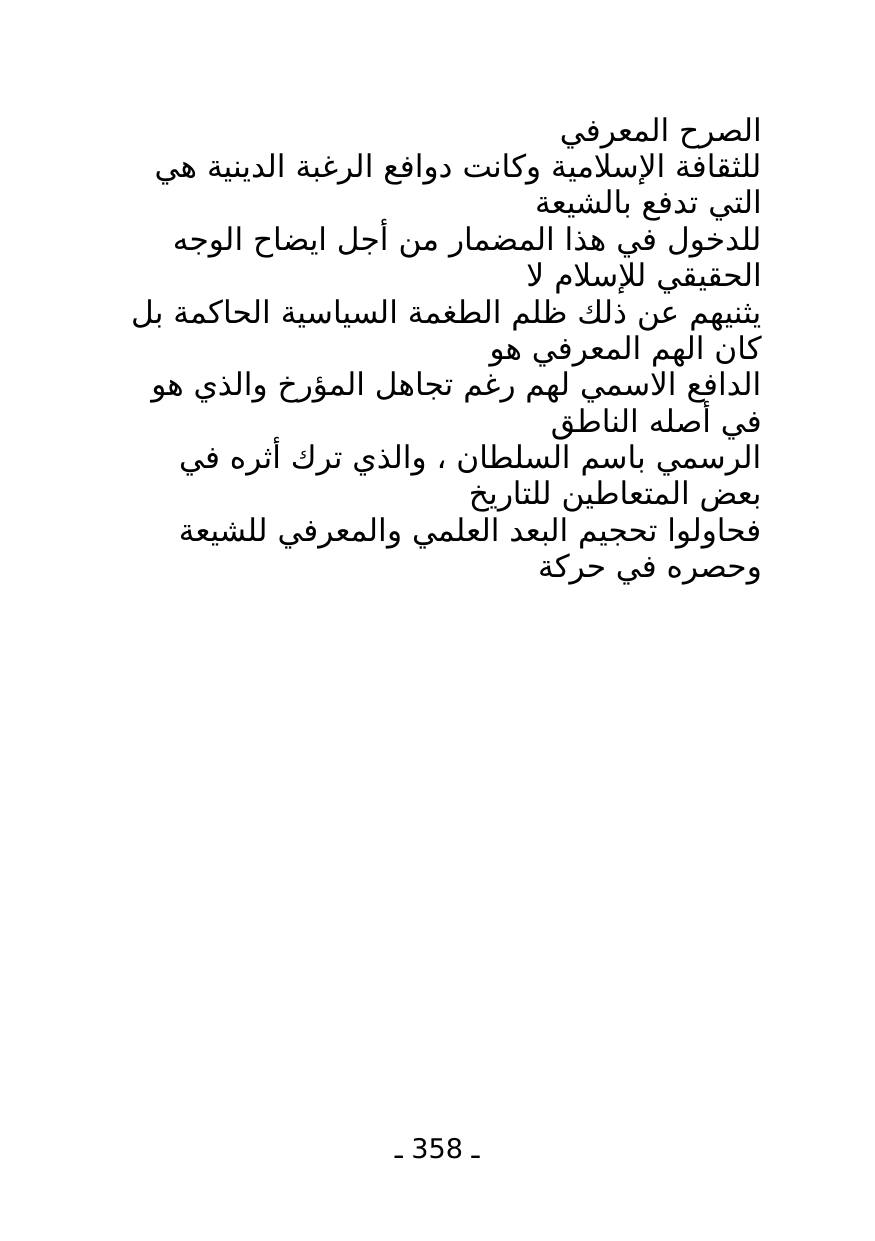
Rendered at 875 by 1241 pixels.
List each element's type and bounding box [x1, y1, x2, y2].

text [112, 112, 762, 613]
